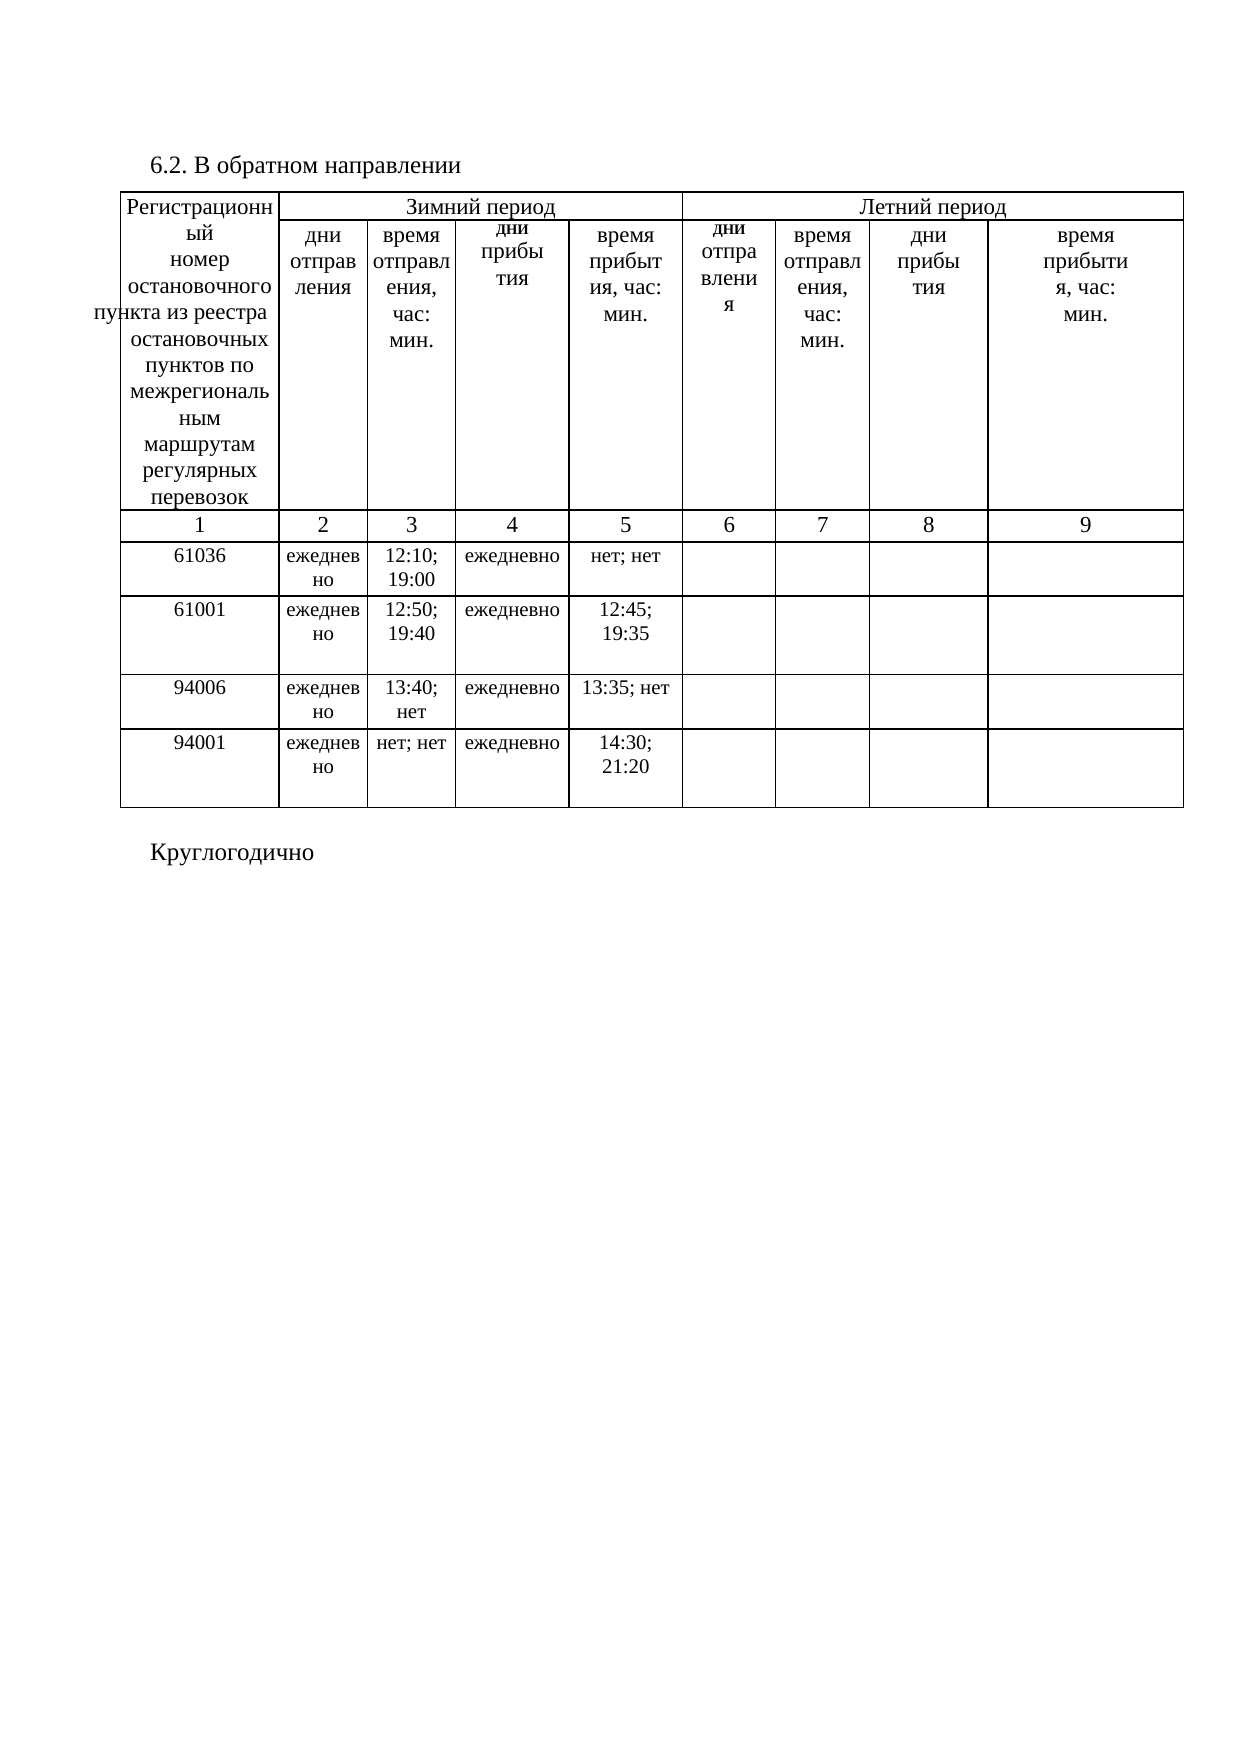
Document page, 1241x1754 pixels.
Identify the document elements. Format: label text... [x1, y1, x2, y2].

table_cell ежедневно [456, 597, 568, 674]
text Круглогодично [150, 837, 1090, 866]
table_cell ежедневно [280, 543, 367, 595]
table_cell дни прибы тия [870, 221, 987, 509]
table_cell [989, 675, 1183, 728]
table_cell 12:50; 19:40 [368, 597, 455, 674]
table_cell [870, 597, 987, 674]
table_cell 94001 [121, 730, 278, 807]
table_cell 12:45; 19:35 [570, 597, 682, 674]
table_cell [776, 730, 869, 807]
table_cell ДНИ отпра влени я [683, 221, 775, 509]
table_cell 5 [570, 511, 682, 541]
table_cell 61036 [121, 543, 278, 595]
table_cell [683, 543, 775, 595]
table_cell 94006 [121, 675, 278, 728]
table_cell 61001 [121, 597, 278, 674]
table_cell 7 [776, 511, 869, 541]
table_cell нет; нет [368, 730, 455, 807]
table_cell время прибыти я, час: мин. [989, 221, 1183, 509]
table_cell [776, 597, 869, 674]
table_cell 6 [683, 511, 775, 541]
table_cell ежедневно [280, 675, 367, 728]
table_cell [870, 730, 987, 807]
table_cell [989, 543, 1183, 595]
table_cell [989, 597, 1183, 674]
table_cell 14:30; 21:20 [570, 730, 682, 807]
table_cell 2 [280, 511, 367, 541]
table_cell дни отправ ления [280, 221, 367, 509]
table_cell 13:35; нет [570, 675, 682, 728]
table_cell ежедневно [280, 730, 367, 807]
table_cell ежедневно [456, 675, 568, 728]
table_cell время отправл ения, час: мин. [368, 221, 455, 509]
table_cell время прибыт ия, час: мин. [570, 221, 682, 509]
table_cell [683, 730, 775, 807]
table_cell 3 [368, 511, 455, 541]
table_cell 13:40; нет [368, 675, 455, 728]
table_cell 12:10; 19:00 [368, 543, 455, 595]
table_cell [683, 675, 775, 728]
table_cell [776, 543, 869, 595]
table_cell [870, 675, 987, 728]
table_cell [989, 730, 1183, 807]
table_cell [776, 675, 869, 728]
table_header Регистрационный номер остановочного пункта из реестра остановочных пунктов по межрегиональным маршрутам регулярных перевозок [121, 193, 278, 509]
table_cell ДНИ прибы тия [456, 221, 568, 509]
text 6.2. В обратном направлении [150, 150, 1090, 179]
table_cell ежедневно [456, 543, 568, 595]
table_cell [870, 543, 987, 595]
table_header Летний период [683, 193, 1183, 219]
table_cell 9 [989, 511, 1183, 541]
table_cell 4 [456, 511, 568, 541]
table_header Зимний период [280, 193, 682, 219]
table_cell 1 [121, 511, 278, 541]
table_cell [683, 597, 775, 674]
table_cell нет; нет [570, 543, 682, 595]
table_cell ежедневно [456, 730, 568, 807]
table_cell 8 [870, 511, 987, 541]
table_cell время отправл ения, час: мин. [776, 221, 869, 509]
table_cell ежедневно [280, 597, 367, 674]
